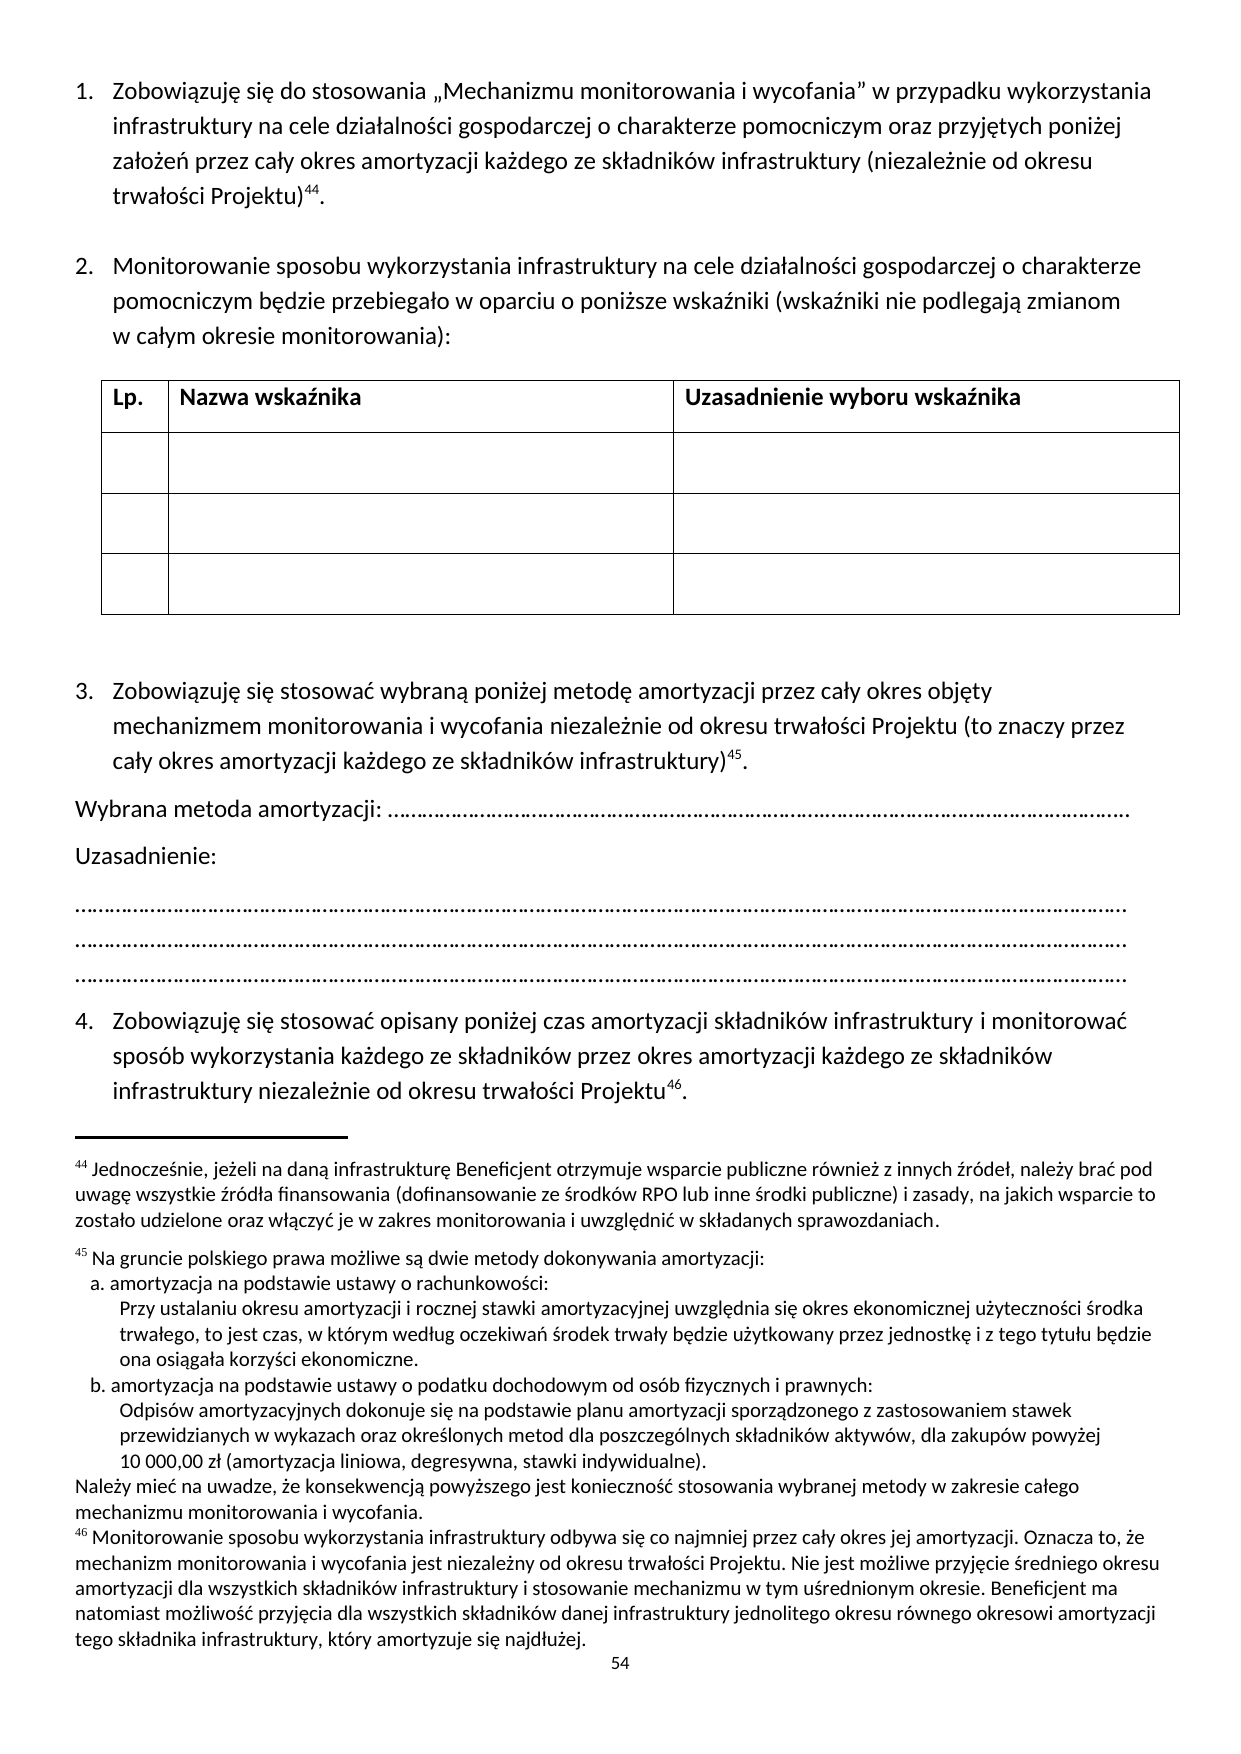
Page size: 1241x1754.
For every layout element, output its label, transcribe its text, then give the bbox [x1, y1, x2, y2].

table_cell [674, 554, 1179, 614]
text Uzasadnienie: [75, 840, 1136, 871]
list Zobowiązuję się stosować opisany poniżej czas amortyzacji składników infrastruktury i monitorować sposób wykorzystania każdego ze składników przez okres amortyzacji każdego ze składników infrastruktury niezależnie od okresu trwałości Projektu. [75, 1005, 1136, 1106]
table_header Nazwa wskaźnika [169, 381, 673, 432]
table_cell [674, 433, 1179, 492]
table_cell [169, 433, 673, 492]
table_header Lp. [102, 381, 168, 432]
list Monitorowanie sposobu wykorzystania infrastruktury na cele działalności gospodarczej o charakterze pomocniczym będzie przebiegało w oparciu o poniższe wskaźniki (wskaźniki nie podlegają zmianom w całym okresie monitorowania): [75, 250, 1165, 351]
table_header Uzasadnienie wyboru wskaźnika [674, 381, 1179, 432]
table_cell [102, 494, 168, 553]
list Zobowiązuję się stosować wybraną poniżej metodę amortyzacji przez cały okres objęty mechanizmem monitorowania i wycofania niezależnie od okresu trwałości Projektu (to znaczy przez cały okres amortyzacji każdego ze składników infrastruktury). [75, 675, 1136, 776]
text ……………………………………………………………………………………………………………………………………………………………………………………………………………………………………………………………………………………………………………………………………………………………………………………………………………………………………………………………………………………………………… [75, 888, 1136, 988]
table_cell [102, 554, 168, 614]
table_cell [169, 554, 673, 614]
text Wybrana metoda amortyzacji: ………………………………………………………………….…………………………………………….. [75, 793, 1136, 823]
table_cell [102, 433, 168, 492]
table_cell [674, 494, 1179, 553]
list Zobowiązuję się do stosowania „Mechanizmu monitorowania i wycofania” w przypadku wykorzystania infrastruktury na cele działalności gospodarczej o charakterze pomocniczym oraz przyjętych poniżej założeń przez cały okres amortyzacji każdego ze składników infrastruktury (niezależnie od okresu trwałości Projektu). [75, 75, 1165, 211]
table_cell [169, 494, 673, 553]
